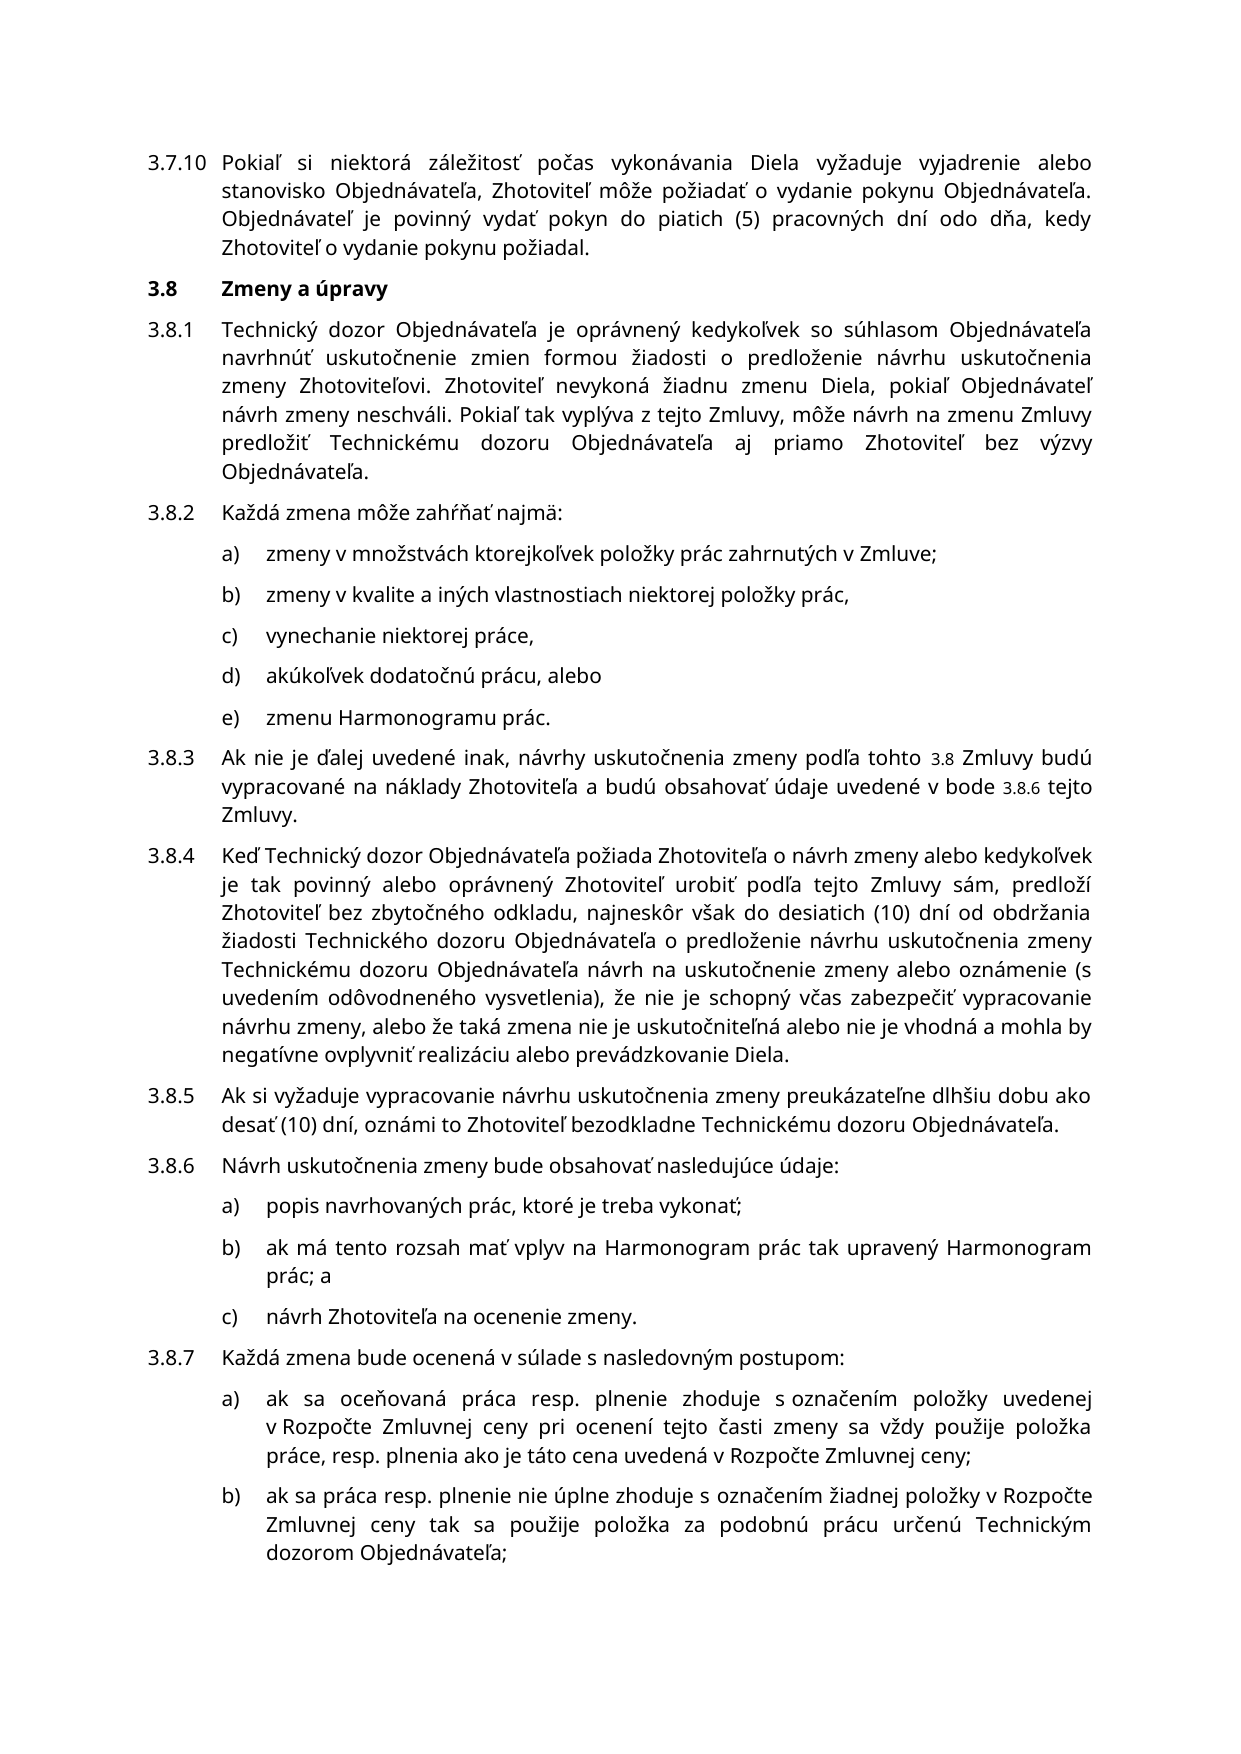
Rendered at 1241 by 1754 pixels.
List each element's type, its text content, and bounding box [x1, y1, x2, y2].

list Návrh uskutočnenia zmeny bude obsahovať nasledujúce údaje: [148, 1151, 1093, 1179]
list Každá zmena môže zahŕňať najmä: [148, 498, 1093, 526]
list zmenu Harmonogramu prác. [221, 703, 1093, 731]
list akúkoľvek dodatočnú prácu, alebo [221, 662, 1093, 690]
list ak má tento rozsah mať vplyv na Harmonogram prác tak upravený Harmonogram prác; a [221, 1233, 1093, 1289]
list zmeny v množstvách ktorejkoľvek položky prác zahrnutých v Zmluve; [221, 539, 1093, 567]
list ak sa oceňovaná práca resp. plnenie zhoduje s označením položky uvedenej v Rozpočte Zmluvnej ceny pri ocenení tejto časti zmeny sa vždy použije položka práce, resp. plnenia ako je táto cena uvedená v Rozpočte Zmluvnej ceny; [221, 1384, 1093, 1469]
list návrh Zhotoviteľa na ocenenie zmeny. [221, 1302, 1093, 1330]
list Každá zmena bude ocenená v súlade s nasledovným postupom: [148, 1343, 1093, 1371]
list Zmeny a úpravy [148, 274, 1093, 302]
list Ak nie je ďalej uvedené inak, návrhy uskutočnenia zmeny podľa tohto 3.8 Zmluvy budú vypracované na náklady Zhotoviteľa a budú obsahovať údaje uvedené v bode 3.8.6 tejto Zmluvy. [148, 743, 1093, 829]
list Technický dozor Objednávateľa je oprávnený kedykoľvek so súhlasom Objednávateľa navrhnúť uskutočnenie zmien formou žiadosti o predloženie návrhu uskutočnenia zmeny Zhotoviteľovi. Zhotoviteľ nevykoná žiadnu zmenu Diela, pokiaľ Objednávateľ návrh zmeny neschváli. Pokiaľ tak vyplýva z tejto Zmluvy, môže návrh na zmenu Zmluvy predložiť Technickému dozoru Objednávateľa aj priamo Zhotoviteľ bez výzvy Objednávateľa. [148, 315, 1093, 485]
list Ak si vyžaduje vypracovanie návrhu uskutočnenia zmeny preukázateľne dlhšiu dobu ako desať (10) dní, oznámi to Zhotoviteľ bezodkladne Technickému dozoru Objednávateľa. [148, 1081, 1093, 1138]
list zmeny v kvalite a iných vlastnostiach niektorej položky prác, [221, 580, 1093, 608]
list Pokiaľ si niektorá záležitosť počas vykonávania Diela vyžaduje vyjadrenie alebo stanovisko Objednávateľa, Zhotoviteľ môže požiadať o vydanie pokynu Objednávateľa. Objednávateľ je povinný vydať pokyn do piatich (5) pracovných dní odo dňa, kedy Zhotoviteľ o vydanie pokynu požiadal. [148, 148, 1093, 261]
list popis navrhovaných prác, ktoré je treba vykonať; [221, 1192, 1093, 1220]
list Keď Technický dozor Objednávateľa požiada Zhotoviteľa o návrh zmeny alebo kedykoľvek je tak povinný alebo oprávnený Zhotoviteľ urobiť podľa tejto Zmluvy sám, predloží Zhotoviteľ bez zbytočného odkladu, najneskôr však do desiatich (10) dní od obdržania žiadosti Technického dozoru Objednávateľa o predloženie návrhu uskutočnenia zmeny Technickému dozoru Objednávateľa návrh na uskutočnenie zmeny alebo oznámenie (s uvedením odôvodneného vysvetlenia), že nie je schopný včas zabezpečiť vypracovanie návrhu zmeny, alebo že taká zmena nie je uskutočniteľná alebo nie je vhodná a mohla by negatívne ovplyvniť realizáciu alebo prevádzkovanie Diela. [148, 841, 1093, 1069]
list vynechanie niektorej práce, [221, 621, 1093, 649]
list ak sa práca resp. plnenie nie úplne zhoduje s označením žiadnej položky v Rozpočte Zmluvnej ceny tak sa použije položka za podobnú prácu určenú Technickým dozorom Objednávateľa; [221, 1482, 1093, 1567]
